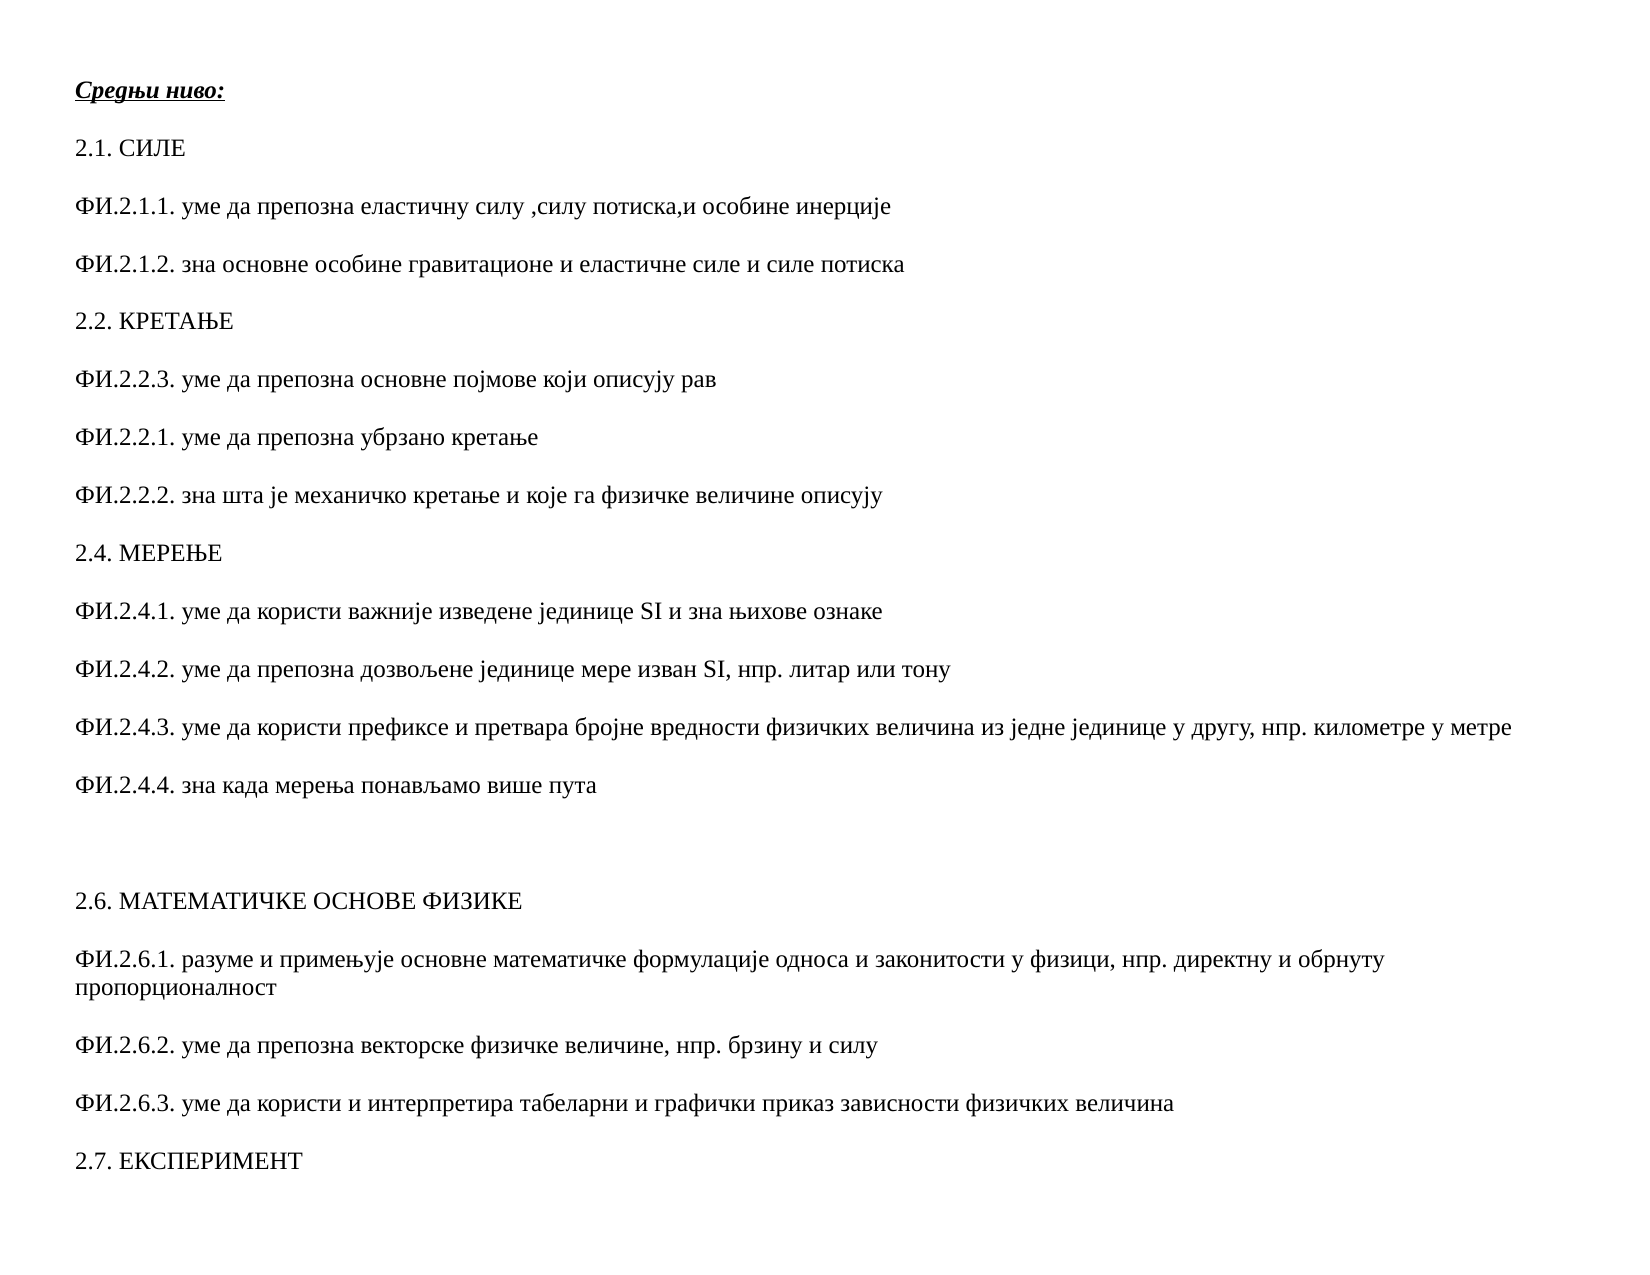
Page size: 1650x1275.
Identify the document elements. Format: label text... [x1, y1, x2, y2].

subtitle 2.6. МАТЕМАТИЧКЕ ОСНОВЕ ФИЗИКЕ [75, 886, 1575, 914]
subtitle ФИ.2.2.2. зна шта је механичко кретање и које га физичке величине описују [75, 480, 1575, 509]
subtitle ФИ.2.6.2. уме да препозна векторске физичке величине, нпр. брзину и силу [75, 1030, 1575, 1059]
subtitle 2.2. КРЕТАЊЕ [75, 307, 1575, 335]
subtitle 2.7. ЕКСПЕРИМЕНТ [75, 1146, 1575, 1175]
subtitle Средњи ниво: [75, 75, 1575, 104]
subtitle ФИ.2.4.2. уме да препозна дозвољене јединице мере изван SI, нпр. литар или тону [75, 654, 1575, 683]
subtitle ФИ.2.4.4. зна када мерења понављамо више пута [75, 770, 1575, 799]
subtitle ФИ.2.6.3. уме да користи и интерпретира табеларни и графички приказ зависности физичких величина [75, 1088, 1575, 1117]
subtitle ФИ.2.6.1. разуме и примењује основне математичке формулације односа и законитости у физици, нпр. директну и обрнуту пропорционалност [75, 944, 1575, 1001]
subtitle ФИ.2.4.3. уме да користи префиксе и претвара бројне вредности физичких величина из једне јединице у другу, нпр. километре у метре [75, 712, 1575, 741]
subtitle ФИ.2.1.2. зна основне особине гравитационе и еластичне силе и силе потиска [75, 249, 1575, 277]
subtitle ФИ.2.2.1. уме да препозна убрзано кретање [75, 422, 1575, 451]
subtitle 2.4. МЕРЕЊЕ [75, 538, 1575, 567]
subtitle 2.1. СИЛЕ [75, 133, 1575, 162]
subtitle ФИ.2.4.1. уме да користи важније изведене јединице SI и зна њихове ознаке [75, 596, 1575, 625]
subtitle ФИ.2.1.1. уме да препозна еластичну силу ,силу потиска,и особине инерције [75, 191, 1575, 219]
subtitle ФИ.2.2.3. уме да препозна основне појмове који описују рав [75, 364, 1575, 393]
